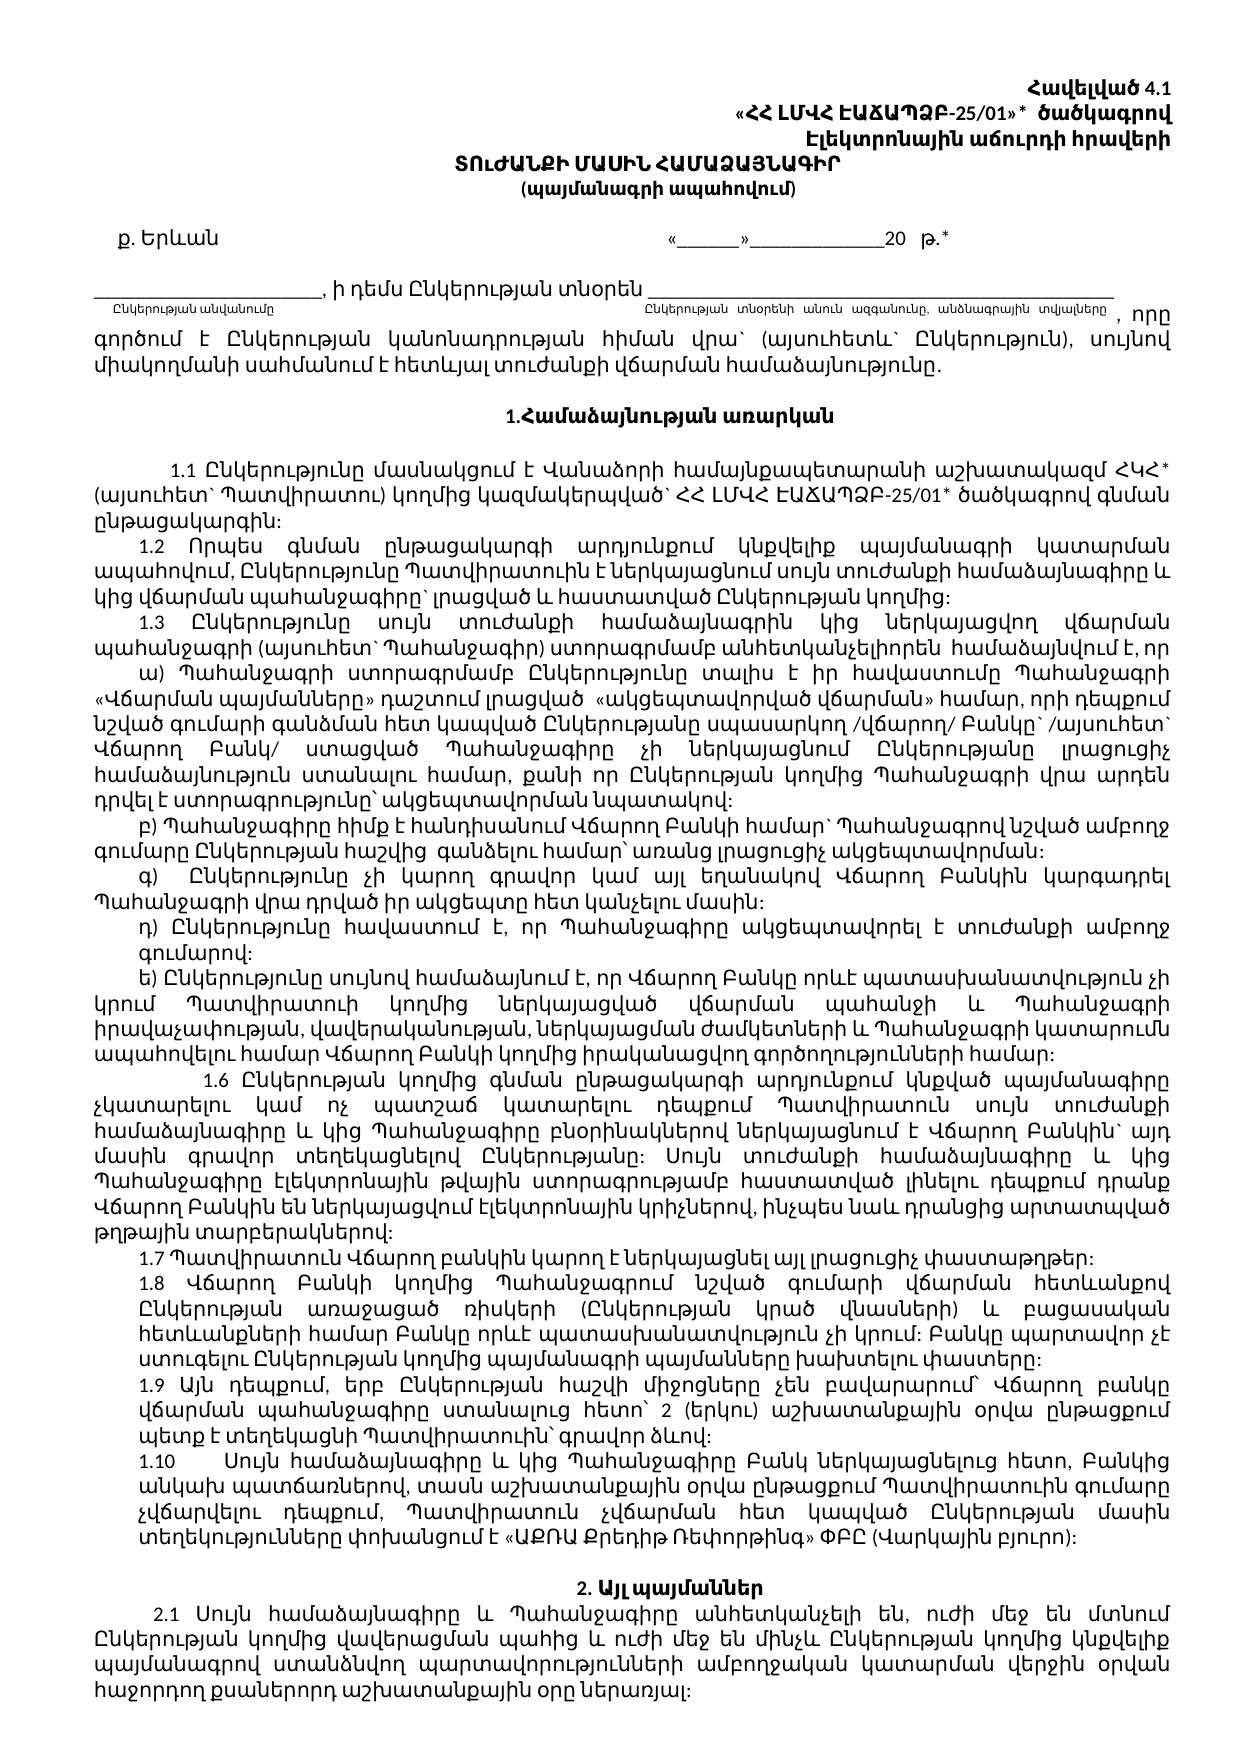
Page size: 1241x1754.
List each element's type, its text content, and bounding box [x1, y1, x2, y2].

text 2.1 Սույն համաձայնագիրը և Պահանջագիրը անհետկանչելի են, ուժի մեջ են մտնում Ընկերության կողմից վավերացման պահից և ուժի մեջ են մինչև Ընկերության կողմից կնքվելիք պայմանագրով ստանձնվող պարտավորությունների ամբողջական կատարման վերջին օրվան հաջորդող քսաներորդ աշխատանքային օրը ներառյալ: [94, 1601, 1171, 1702]
text «ՀՀ ԼՄՎՀ ԷԱՃԱՊՁԲ-25/01»* ծածկագրով [94, 100, 1171, 126]
text ք. Երևան «______»_____________20 թ.* [94, 225, 1171, 250]
text դ) Ընկերությունը հավաստում է, որ Պահանջագիրը ակցեպտավորել է տուժանքի ամբողջ գումարով: [138, 914, 1171, 965]
text ՏՈւԺԱՆՔԻ ՄԱՍԻՆ ՀԱՄԱՁԱՅՆԱԳԻՐ [94, 151, 1171, 177]
text 1.9 Այն դեպքում, երբ Ընկերության հաշվի միջոցները չեն բավարարում՝ Վճարող բանկը վճարման պահանջագիրը ստանալուց հետո՝ 2 (երկու) աշխատանքային օրվա ընթացքում պետք է տեղեկացնի Պատվիրատուին՝ գրավոր ձևով: [138, 1372, 1171, 1448]
text 1.6 Ընկերության կողմից գնման ընթացակարգի արդյունքում կնքված պայմանագիրը չկատարելու կամ ոչ պատշաճ կատարելու դեպքում Պատվիրատուն սույն տուժանքի համաձայնագիրը և կից Պահանջագիրը բնօրինակներով ներկայացնում է Վճարող Բանկին` այդ մասին գրավոր տեղեկացնելով Ընկերությանը: Սույն տուժանքի համաձայնագիրը և կից Պահանջագիրը էլեկտրոնային թվային ստորագրությամբ հաստատված լինելու դեպքում դրանք Վճարող Բանկին են ներկայացվում էլեկտրոնային կրիչներով, ինչպես նաև դրանցից արտատպված թղթային տարբերակներով: [94, 1067, 1171, 1245]
text 1.3 Ընկերությունը սույն տուժանքի համաձայնագրին կից ներկայացվող վճարման պահանջագրի (այսուհետ` Պահանջագիր) ստորագրմամբ անհետկանչելիորեն համաձայնվում է, որ [94, 609, 1171, 660]
text Էլեկտրոնային աճուրդի հրավերի [94, 126, 1171, 151]
text 1.8 Վճարող Բանկի կողմից Պահանջագրում նշված գումարի վճարման հետևանքով Ընկերության առաջացած ռիսկերի (Ընկերության կրած վնասների) և բացասական հետևանքների համար Բանկը որևէ պատասխանատվություն չի կրում: Բանկը պարտավոր չէ ստուգելու Ընկերության կողմից պայմանագրի պայմանները խախտելու փաստերը: [138, 1270, 1171, 1372]
text Հավելված 4.1 [94, 75, 1171, 100]
text 2. Այլ պայմաններ [169, 1575, 1171, 1601]
text Ընկերության անվանումը Ընկերության տնօրենի անուն ազգանունը, անձնագրային տվյալները , որը գործում է Ընկերության կանոնադրության հիման վրա` (այսուհետև` Ընկերություն), սույնով միակողմանի սահմանում է հետևյալ տուժանքի վճարման համաձայնությունը. [94, 301, 1171, 377]
text 1.Համաձայնության առարկան [169, 403, 1171, 428]
text գ) Ընկերությունը չի կարող գրավոր կամ այլ եղանակով Վճարող Բանկին կարգադրել Պահանջագրի վրա դրված իր ակցեպտը հետ կանչելու մասին: [94, 864, 1171, 914]
text (պայմանագրի ապահովում) [94, 177, 1171, 199]
text 1.7 Պատվիրատուն Վճարող բանկին կարող է ներկայացնել այլ լրացուցիչ փաստաթղթեր: [138, 1245, 1171, 1270]
text 1.2 Որպես գնման ընթացակարգի արդյունքում կնքվելիք պայմանագրի կատարման ապահովում, Ընկերությունը Պատվիրատուին է ներկայացնում սույն տուժանքի համաձայնագիրը և կից վճարման պահանջագիրը` լրացված և հաստատված Ընկերության կողմից: [94, 533, 1171, 609]
text բ) Պահանջագիրը հիմք է հանդիսանում Վճարող Բանկի համար` Պահանջագրով նշված ամբողջ գումարը Ընկերության հաշվից գանձելու համար՝ առանց լրացուցիչ ակցեպտավորման: [94, 813, 1171, 864]
text 1.1 Ընկերությունը մասնակցում է Վանաձորի համայնքապետարանի աշխատակազմ ՀԿՀ* (այսուհետ` Պատվիրատու) կողմից կազմակերպված` ՀՀ ԼՄՎՀ ԷԱՃԱՊՁԲ-25/01* ծածկագրով գնման ընթացակարգին: [94, 457, 1171, 533]
text 1.10 Սույն համաձայնագիրը և կից Պահանջագիրը Բանկ ներկայացնելուց հետո, Բանկից անկախ պատճառներով, տասն աշխատանքային օրվա ընթացքում Պատվիրատուին գումարը չվճարվելու դեպքում, Պատվիրատուն չվճարման հետ կապված Ընկերության մասին տեղեկությունները փոխանցում է «ԱՔՌԱ Քրեդիթ Ռեփորթինգ» ՓԲԸ (Վարկային բյուրո): [138, 1448, 1171, 1550]
text ա) Պահանջագրի ստորագրմամբ Ընկերությունը տալիս է իր հավաստումը Պահանջագրի «Վճարման պայմանները» դաշտում լրացված «ակցեպտավորված վճարման» համար, որի դեպքում նշված գումարի գանձման հետ կապված Ընկերությանը սպասարկող /վճարող/ Բանկը` /այսուհետ` Վճարող Բանկ/ ստացված Պահանջագիրը չի ներկայացնում Ընկերությանը լրացուցիչ համաձայնություն ստանալու համար, քանի որ Ընկերության կողմից Պահանջագրի վրա արդեն դրվել է ստորագրությունը՝ ակցեպտավորման նպատակով: [94, 660, 1171, 813]
text ե) Ընկերությունը սույնով համաձայնում է, որ Վճարող Բանկը որևէ պատասխանատվություն չի կրում Պատվիրատուի կողմից ներկայացված վճարման պահանջի և Պահանջագրի իրավաչափության, վավերականության, ներկայացման ժամկետների և Պահանջագրի կատարումն ապահովելու համար Վճարող Բանկի կողմից իրականացվող գործողությունների համար: [94, 965, 1171, 1067]
text ______________________, ի դեմս Ընկերության տնօրեն _____________________________________________ [94, 276, 1171, 301]
